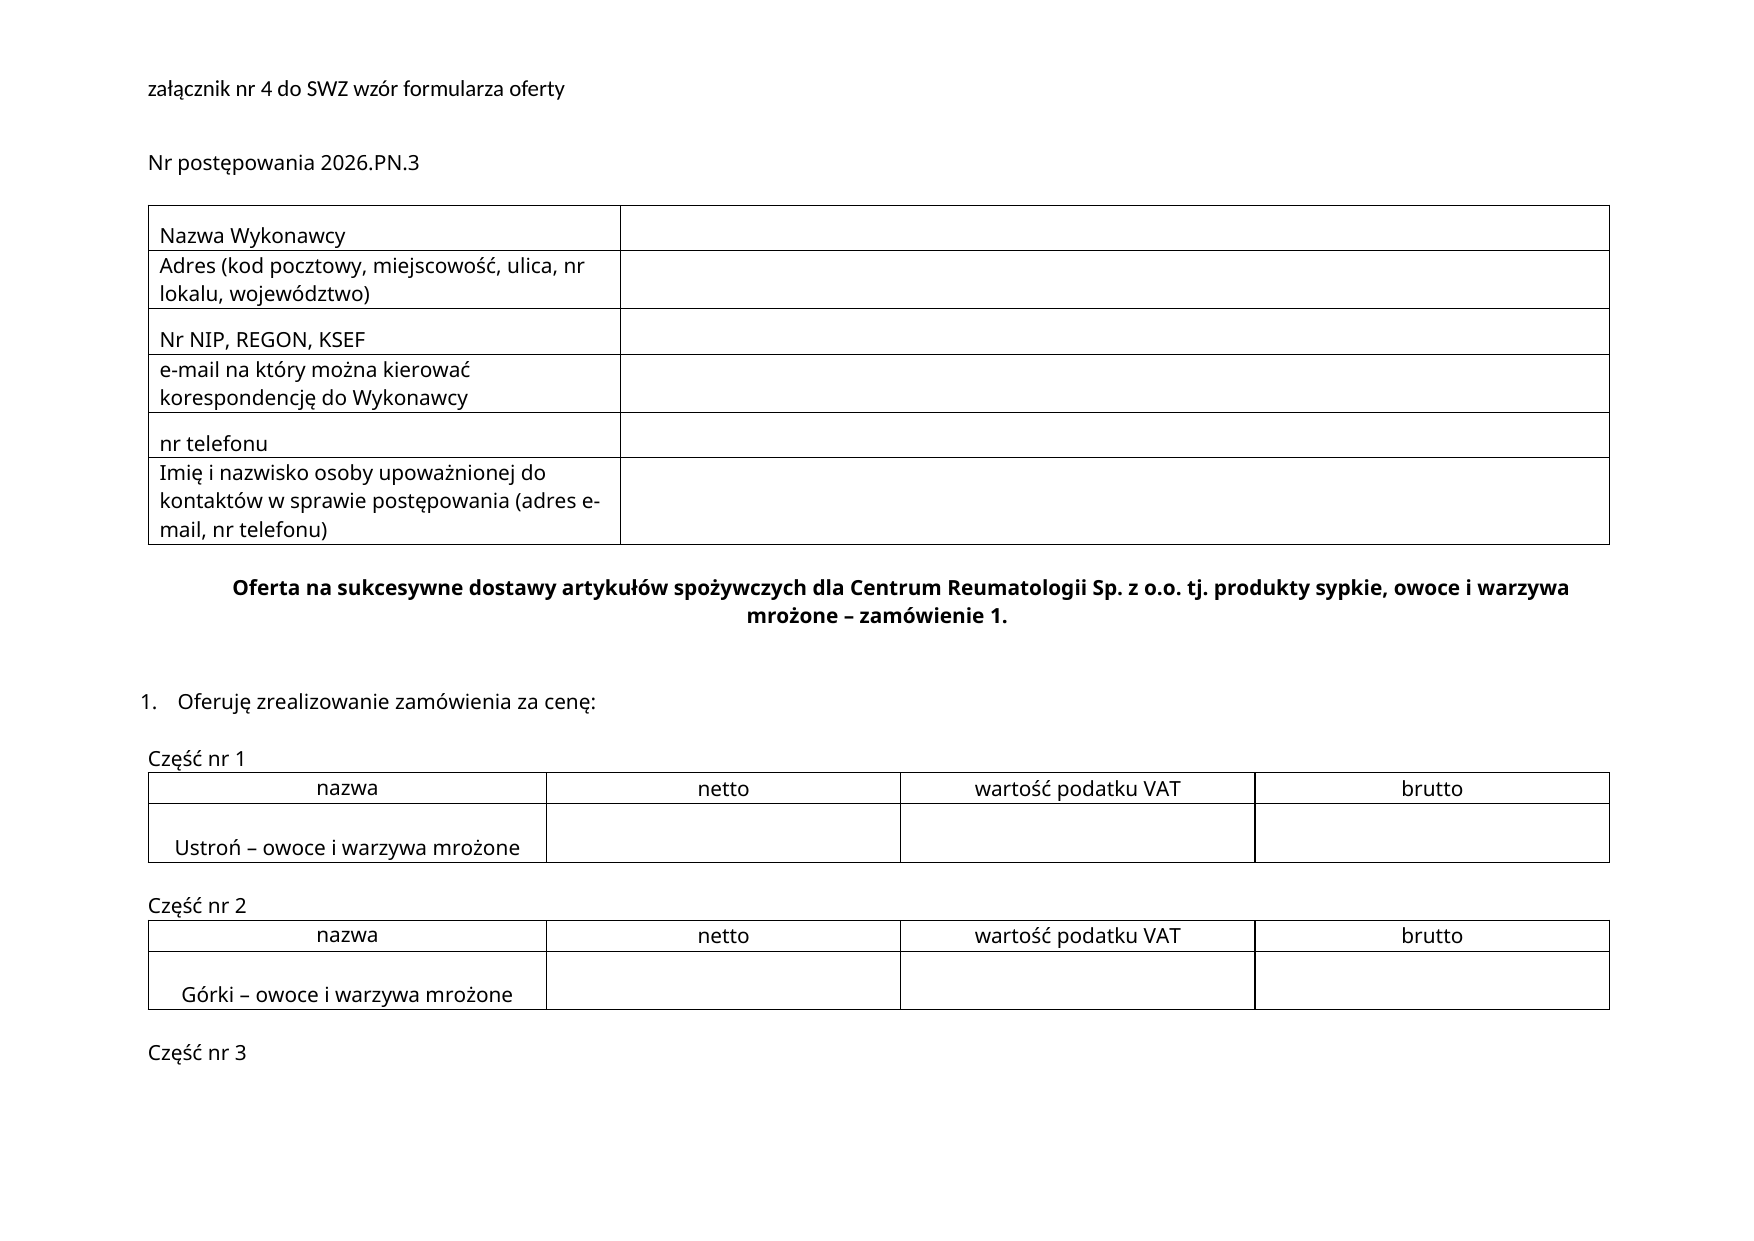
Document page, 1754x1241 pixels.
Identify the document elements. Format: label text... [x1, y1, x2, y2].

list Oferuję zrealizowanie zamówienia za cenę: [140, 687, 1606, 715]
table_cell [901, 952, 1254, 1009]
table_cell [1256, 804, 1609, 862]
table_cell Nr NIP, REGON, KSEF [149, 309, 620, 354]
table_header wartość podatku VAT [901, 773, 1254, 803]
table_cell [621, 251, 1609, 308]
table_header wartość podatku VAT [901, 921, 1254, 951]
table_cell Imię i nazwisko osoby upoważnionej do kontaktów w sprawie postępowania (adres e-mail, nr telefonu) [149, 458, 620, 543]
table_header [621, 206, 1609, 250]
text Część nr 3 [148, 1038, 1606, 1067]
text Część nr 2 [148, 891, 1606, 919]
table_header Nazwa Wykonawcy [149, 206, 620, 250]
table_header netto [547, 921, 900, 951]
table_header brutto [1256, 773, 1609, 803]
table_header nazwa [149, 773, 546, 803]
table_cell [901, 804, 1254, 862]
table_cell [547, 952, 900, 1009]
table_header netto [547, 773, 900, 803]
table_cell Ustroń – owoce i warzywa mrożone [149, 804, 546, 862]
table_header brutto [1256, 921, 1609, 951]
table_cell [1256, 952, 1609, 1009]
table_cell e-mail na który można kierować korespondencję do Wykonawcy [149, 355, 620, 412]
table_header nazwa [149, 921, 546, 951]
table_cell [547, 804, 900, 862]
table_cell [621, 309, 1609, 354]
table_cell [621, 413, 1609, 457]
table_cell Górki – owoce i warzywa mrożone [149, 952, 546, 1009]
table_cell [621, 458, 1609, 543]
table_cell Adres (kod pocztowy, miejscowość, ulica, nr lokalu, województwo) [149, 251, 620, 308]
table_cell [621, 355, 1609, 412]
text Nr postępowania 2026.PN.3 [148, 148, 1606, 176]
table_cell nr telefonu [149, 413, 620, 457]
text Część nr 1 [148, 744, 1606, 772]
text Oferta na sukcesywne dostawy artykułów spożywczych dla Centrum Reumatologii Sp. z o.o. tj. produkty sypkie, owoce i warzywa mrożone – zamówienie 1. [148, 573, 1606, 630]
